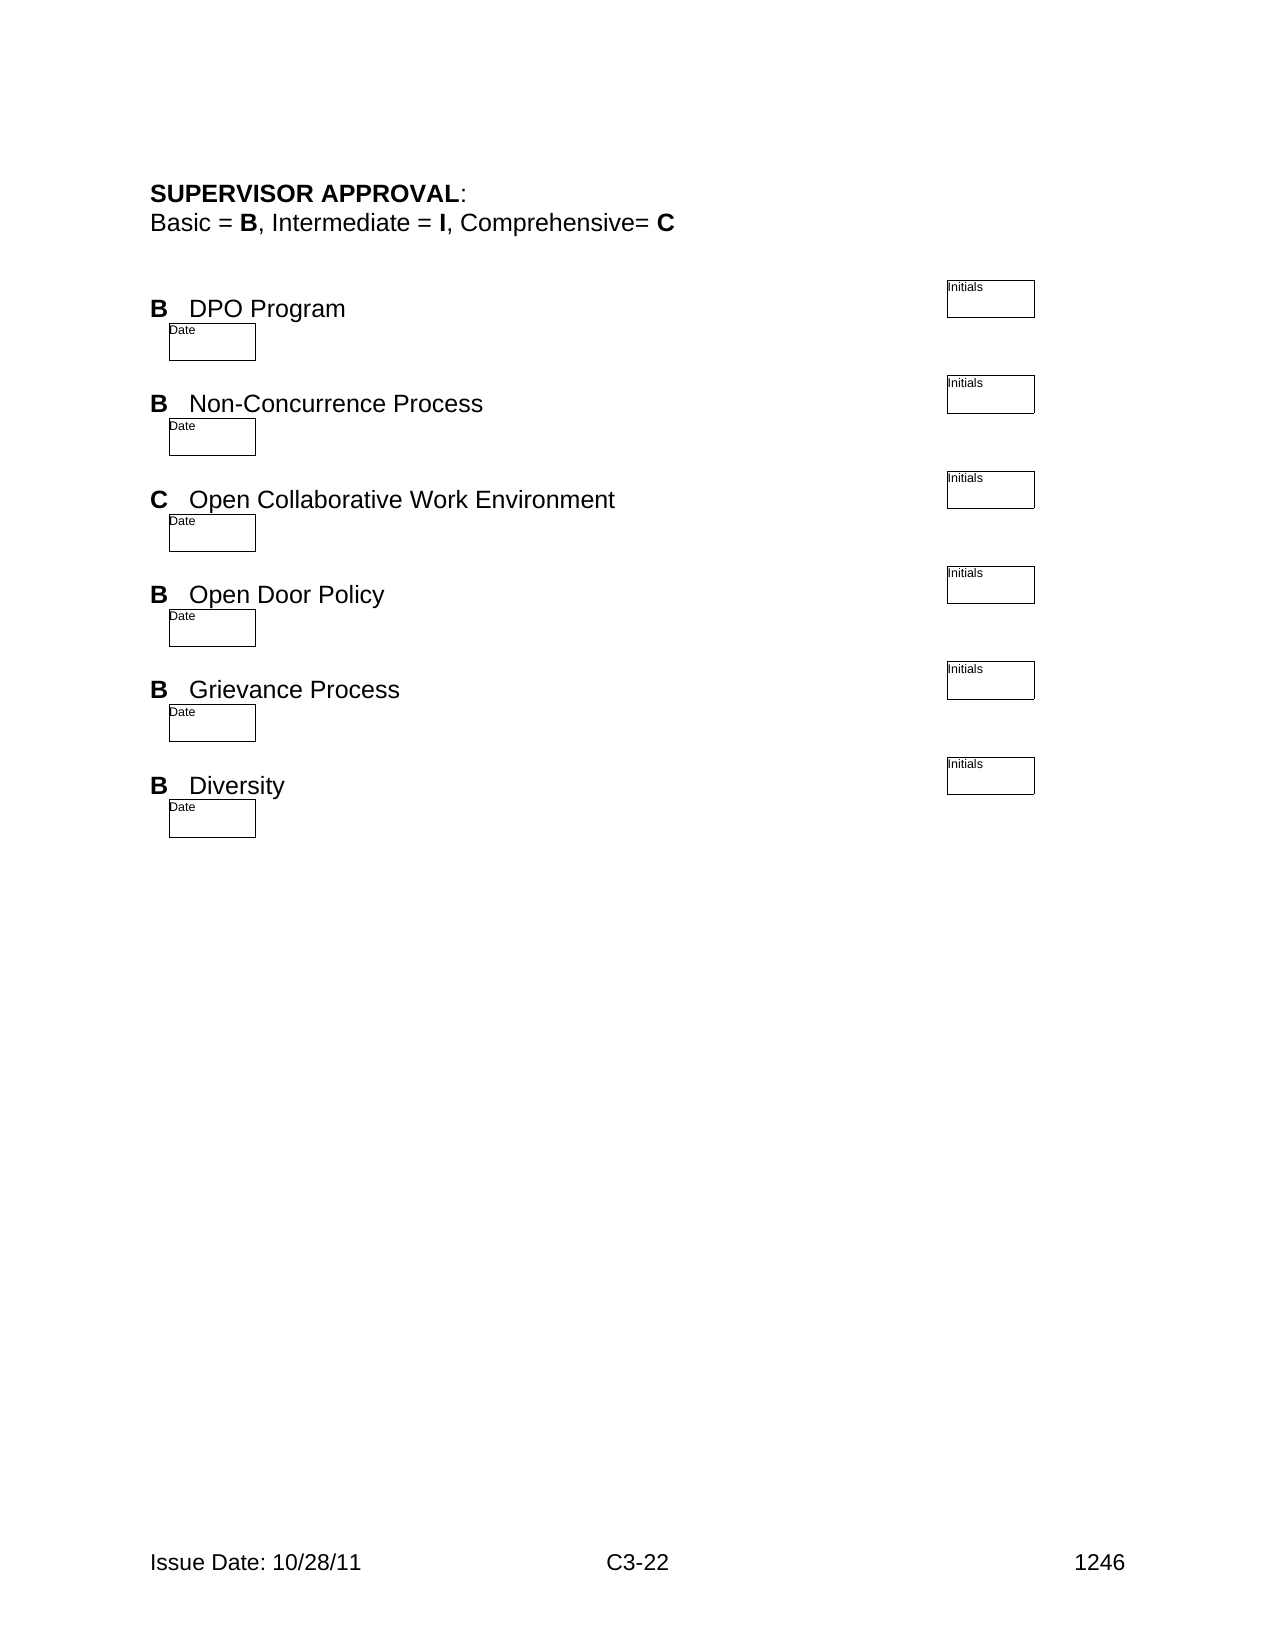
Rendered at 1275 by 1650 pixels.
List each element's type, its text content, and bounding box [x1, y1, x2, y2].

text Basic = B, Intermediate = I, Comprehensive= C [150, 207, 1125, 236]
text B Grievance Process [150, 661, 1125, 742]
text B DPO Program [150, 280, 1125, 360]
text SUPERVISOR APPROVAL: [150, 179, 1125, 207]
text C Open Collaborative Work Environment [150, 471, 1125, 551]
text B Diversity [150, 757, 1125, 837]
text B Non-Concurrence Process [150, 375, 1125, 456]
text B Open Door Policy [150, 566, 1125, 646]
